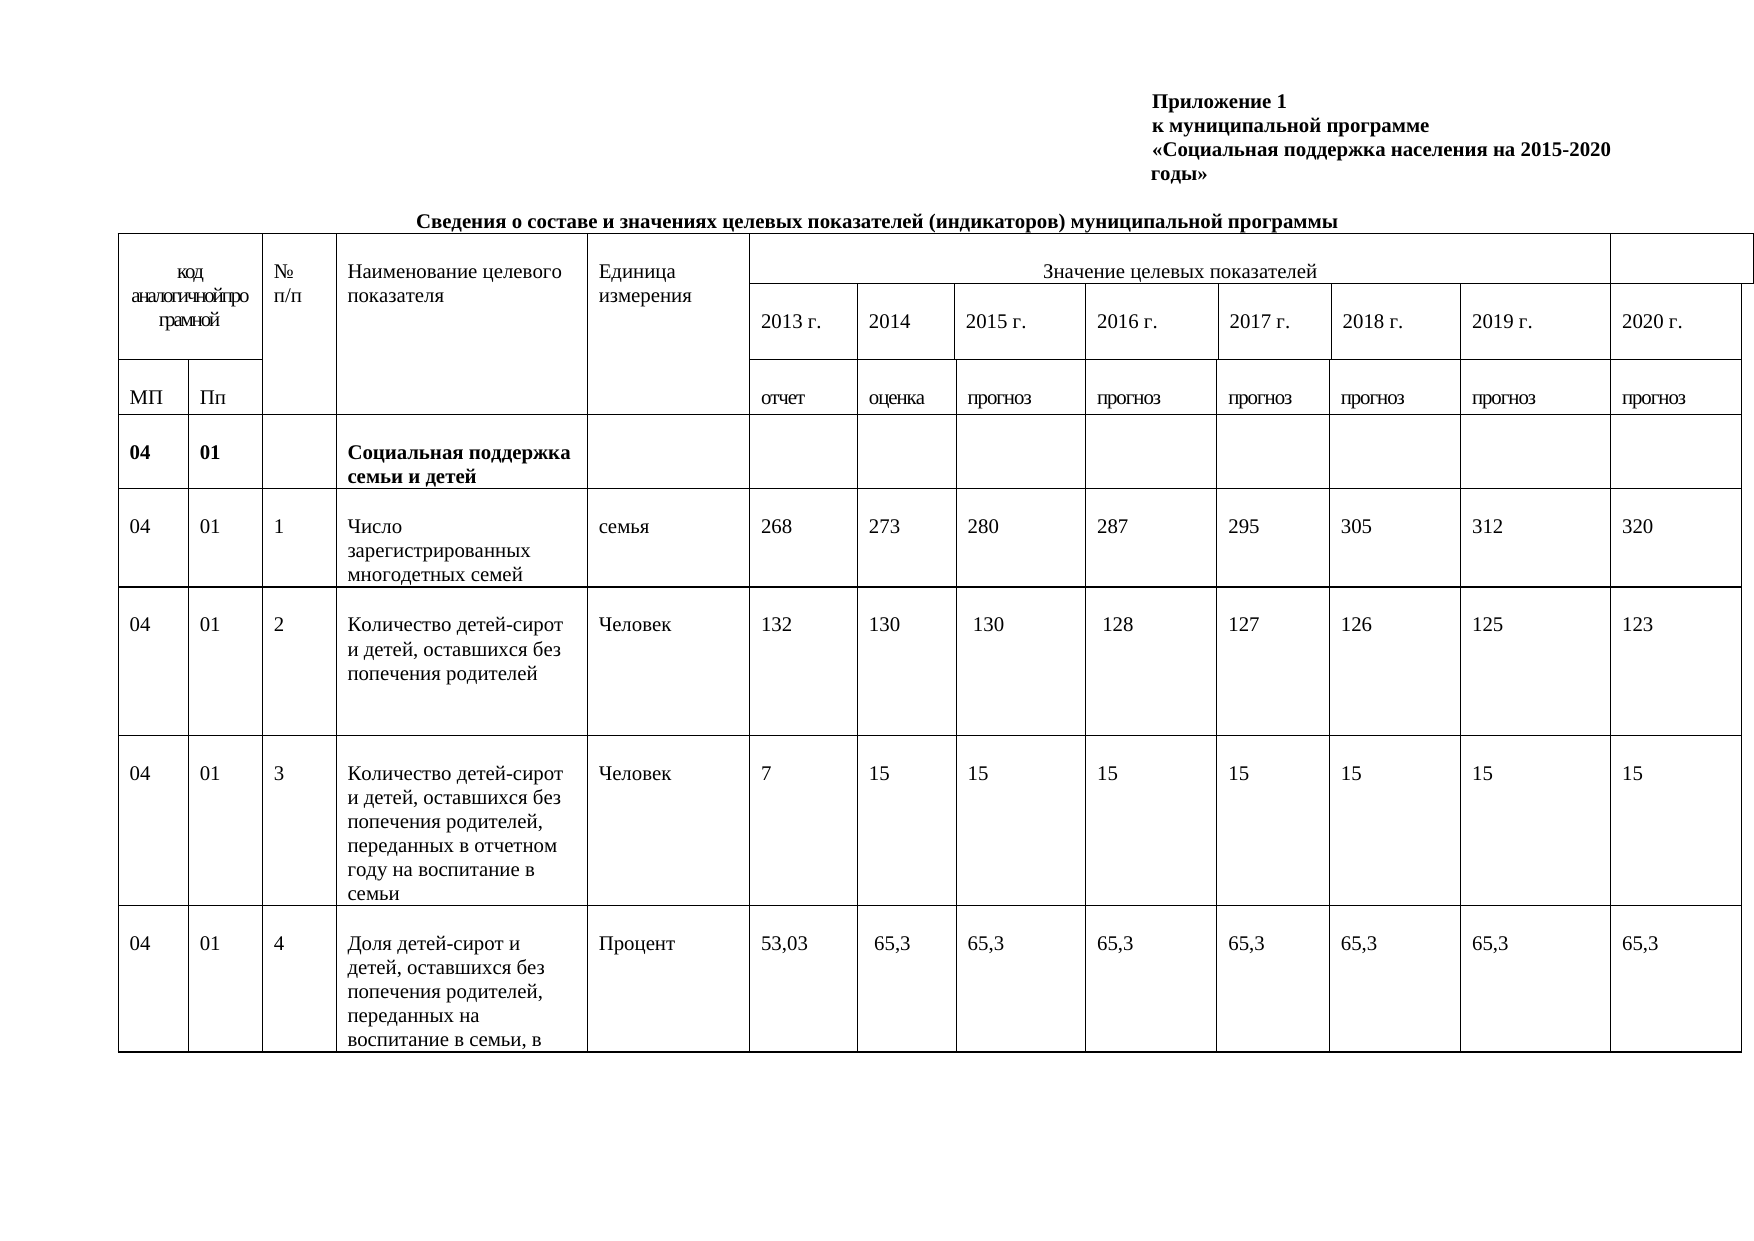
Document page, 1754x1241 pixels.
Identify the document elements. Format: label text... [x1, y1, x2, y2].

table_cell 127 [1217, 588, 1329, 734]
table_cell [1611, 415, 1741, 488]
table_cell 15 [858, 736, 956, 905]
table_cell 65,3 [957, 906, 1085, 1051]
table_cell 4 [263, 906, 336, 1051]
table_cell 15 [1611, 736, 1741, 905]
table_cell 04 [119, 588, 188, 734]
text Приложение 1 [118, 89, 1636, 113]
table_cell 2015 г. [955, 284, 1085, 359]
table_cell 01 [189, 588, 262, 734]
table_cell 320 [1611, 489, 1741, 586]
table_cell 273 [858, 489, 956, 586]
table_cell 126 [1330, 588, 1460, 734]
table_cell прогноз [1330, 360, 1460, 414]
text к муниципальной программе [118, 113, 1636, 137]
table_cell 280 [957, 489, 1085, 586]
text «Социальная поддержка населения на 2015-2020 годы» [1151, 137, 1636, 185]
table_cell 305 [1330, 489, 1460, 586]
table_cell отчет [750, 360, 857, 414]
table_cell 15 [1461, 736, 1610, 905]
table_cell 65,3 [1217, 906, 1329, 1051]
table_cell прогноз [1217, 360, 1329, 414]
table_cell [750, 415, 857, 488]
table_cell [858, 415, 956, 488]
table_cell 01 [189, 489, 262, 586]
table_cell 53,03 [750, 906, 857, 1051]
table_cell 2013 г. [750, 284, 857, 359]
table_cell [588, 415, 749, 488]
table_cell 65,3 [1461, 906, 1610, 1051]
table_header № п/п [263, 234, 336, 414]
table_cell [957, 415, 1085, 488]
table_cell Количество детей-сирот и детей, оставшихся без попечения родителей [337, 588, 587, 734]
table_cell 65,3 [1086, 906, 1216, 1051]
table_cell 312 [1461, 489, 1610, 586]
table_cell 287 [1086, 489, 1216, 586]
table_cell 3 [263, 736, 336, 905]
table_header [1611, 234, 1753, 283]
table_cell 15 [1217, 736, 1329, 905]
table_cell 01 [189, 906, 262, 1051]
table_cell 2016 г. [1086, 284, 1218, 359]
text Сведения о составе и значениях целевых показателей (индикаторов) муниципальной программы [118, 209, 1636, 233]
table_cell [1217, 415, 1329, 488]
table_cell 01 [189, 736, 262, 905]
table_cell Процент [588, 906, 749, 1051]
table_cell Число зарегистрированных многодетных семей [337, 489, 587, 586]
table_cell 01 [189, 415, 262, 488]
table_header Наименование целевого показателя [337, 234, 587, 414]
table_cell 65,3 [1611, 906, 1741, 1051]
table_cell 04 [119, 736, 188, 905]
table_cell Социальная поддержка семьи и детей [337, 415, 587, 488]
table_cell прогноз [957, 360, 1085, 414]
table_cell 2014 [858, 284, 954, 359]
table_cell 2 [263, 588, 336, 734]
table_cell [1330, 415, 1460, 488]
table_cell 65,3 [1330, 906, 1460, 1051]
table_cell 130 [957, 588, 1085, 734]
table_cell 04 [119, 906, 188, 1051]
table_cell Человек [588, 588, 749, 734]
table_cell семья [588, 489, 749, 586]
table_cell 123 [1611, 588, 1741, 734]
table_cell [1086, 415, 1216, 488]
table_cell 130 [858, 588, 956, 734]
table_cell 65,3 [858, 906, 956, 1051]
table_cell 1 [263, 489, 336, 586]
table_header Единица измерения [588, 234, 749, 414]
table_cell Количество детей-сирот и детей, оставшихся без попечения родителей, переданных в отчетном году на воспитание в семьи [337, 736, 587, 905]
table_cell [1461, 415, 1610, 488]
table_cell прогноз [1461, 360, 1610, 414]
table_cell прогноз [1086, 360, 1216, 414]
table_cell 2020 г. [1611, 284, 1741, 359]
table_header Значение целевых показателей [750, 234, 1610, 283]
table_header код аналогичнойпрограмной [119, 234, 262, 359]
table_cell Человек [588, 736, 749, 905]
table_cell 268 [750, 489, 857, 586]
table_cell 15 [957, 736, 1085, 905]
table_cell 15 [1086, 736, 1216, 905]
table_cell 2017 г. [1219, 284, 1331, 359]
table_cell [337, 906, 587, 1051]
table_cell 295 [1217, 489, 1329, 586]
table_cell 125 [1461, 588, 1610, 734]
table_cell 7 [750, 736, 857, 905]
table_cell 15 [1330, 736, 1460, 905]
table_cell 04 [119, 415, 188, 488]
table_cell 128 [1086, 588, 1216, 734]
table_cell 132 [750, 588, 857, 734]
table_cell прогноз [1611, 360, 1741, 414]
table_cell Пп [189, 360, 262, 414]
table_cell [263, 415, 336, 488]
table_cell 2019 г. [1461, 284, 1610, 359]
table_cell 04 [119, 489, 188, 586]
table_cell 2018 г. [1332, 284, 1460, 359]
table_cell оценка [858, 360, 956, 414]
table_cell МП [119, 360, 188, 414]
